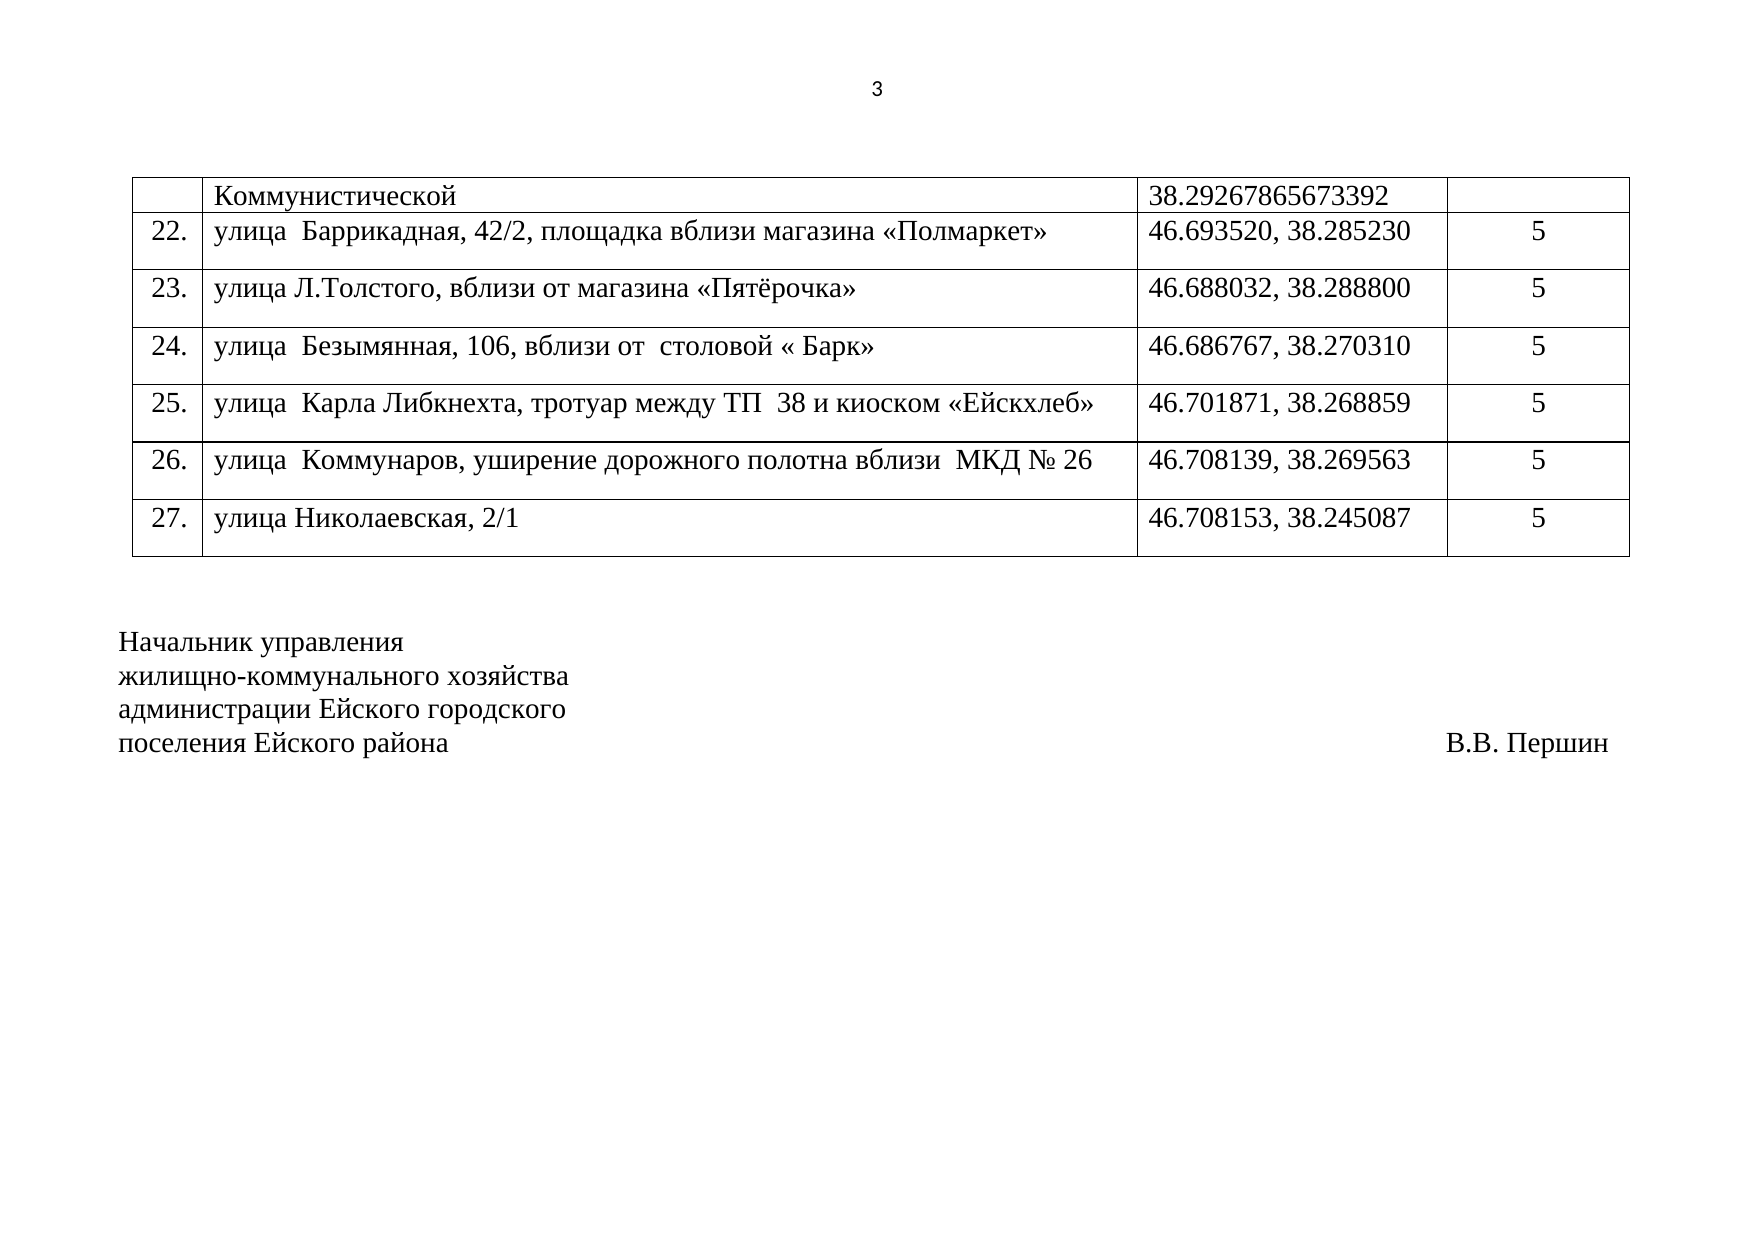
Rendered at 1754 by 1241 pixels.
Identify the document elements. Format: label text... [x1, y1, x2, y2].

table_cell 5 [1448, 213, 1629, 269]
text поселения Ейского района В.В. Першин [118, 725, 1636, 758]
table_cell улица Безымянная, 106, вблизи от столовой « Барк» [203, 328, 1137, 384]
table_cell 5 [1448, 270, 1629, 327]
table_cell улица Коммунаров, уширение дорожного полотна вблизи МКД № 26 [203, 443, 1137, 499]
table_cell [203, 178, 1137, 212]
table_cell [133, 270, 202, 327]
table_cell 46.708139, 38.269563 [1138, 443, 1447, 499]
table_cell 5 [1448, 500, 1629, 556]
table_cell улица Баррикадная, 42/2, площадка вблизи магазина «Полмаркет» [203, 213, 1137, 269]
text администрации Ейского городского [118, 691, 1636, 725]
table_cell 5 [1448, 443, 1629, 499]
table_cell [133, 443, 202, 499]
table_cell улица Николаевская, 2/1 [203, 500, 1137, 556]
table_cell [133, 500, 202, 556]
text Начальник управления [118, 624, 1636, 658]
text жилищно-коммунального хозяйства [118, 658, 1636, 691]
table_cell [133, 178, 202, 212]
table_cell 46.686767, 38.270310 [1138, 328, 1447, 384]
table_cell 46.701871, 38.268859 [1138, 385, 1447, 441]
table_cell улица Л.Толстого, вблизи от магазина «Пятёрочка» [203, 270, 1137, 327]
table_cell 5 [1448, 385, 1629, 441]
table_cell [1138, 178, 1447, 212]
table_cell [133, 385, 202, 441]
table_cell 5 [1448, 328, 1629, 384]
table_cell 46.693520, 38.285230 [1138, 213, 1447, 269]
table_cell 46.688032, 38.288800 [1138, 270, 1447, 327]
table_cell 46.708153, 38.245087 [1138, 500, 1447, 556]
table_cell [133, 213, 202, 269]
table_cell улица Карла Либкнехта, тротуар между ТП 38 и киоском «Ейскхлеб» [203, 385, 1137, 441]
table_cell [133, 328, 202, 384]
table_cell 5 [1448, 178, 1629, 212]
